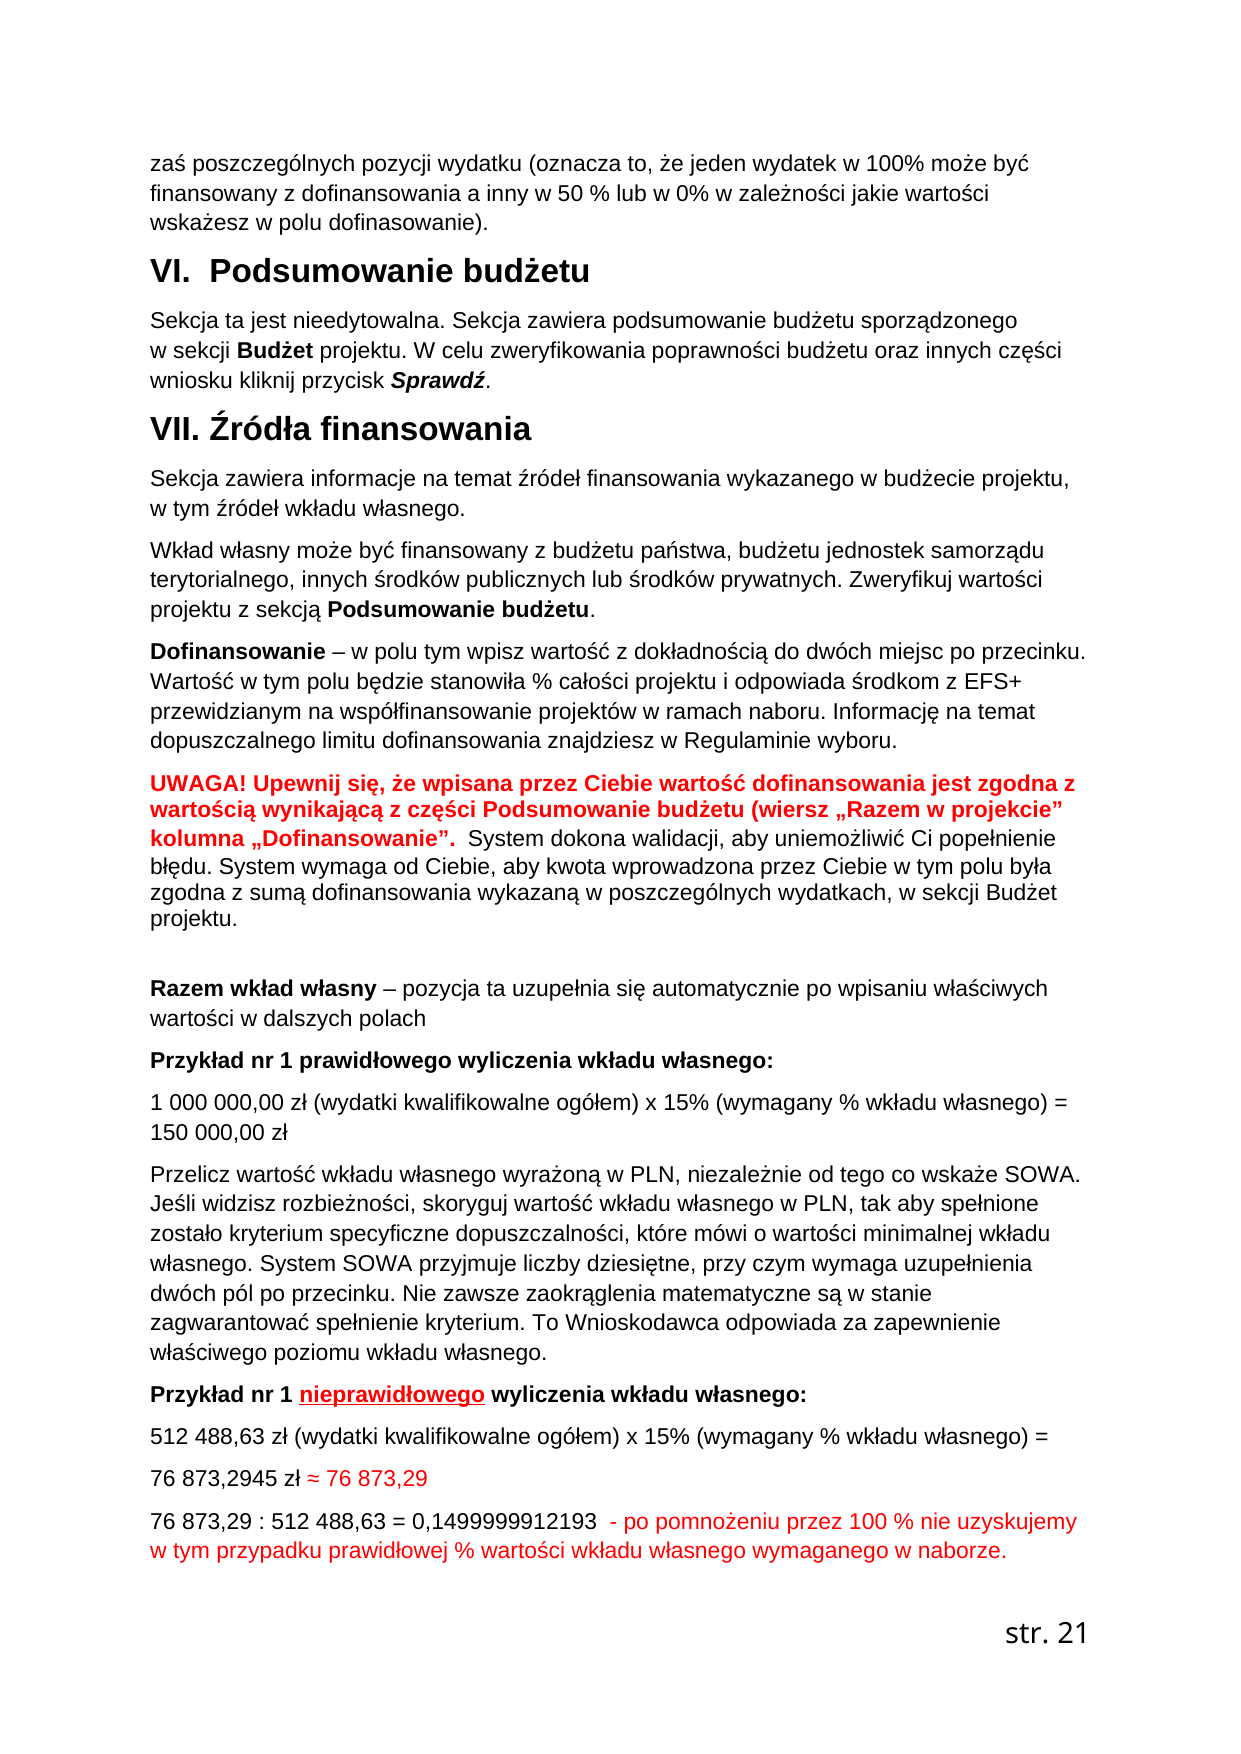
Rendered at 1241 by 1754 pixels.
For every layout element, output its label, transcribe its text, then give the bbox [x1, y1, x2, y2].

text Sekcja ta jest nieedytowalna. Sekcja zawiera podsumowanie budżetu sporządzonego w sekcji Budżet projektu. W celu zweryfikowania poprawności budżetu oraz innych części wniosku kliknij przycisk Sprawdź. [150, 307, 1090, 393]
text Wkład własny może być finansowany z budżetu państwa, budżetu jednostek samorządu terytorialnego, innych środków publicznych lub środków prywatnych. Zweryfikuj wartości projektu z sekcją Podsumowanie budżetu. [150, 537, 1090, 622]
text Przelicz wartość wkładu własnego wyrażoną w PLN, niezależnie od tego co wskaże SOWA. Jeśli widzisz rozbieżności, skoryguj wartość wkładu własnego w PLN, tak aby spełnione zostało kryterium specyficzne dopuszczalności, które mówi o wartości minimalnej wkładu własnego. System SOWA przyjmuje liczby dziesiętne, przy czym wymaga uzupełnienia dwóch pól po przecinku. Nie zawsze zaokrąglenia matematyczne są w stanie zagwarantować spełnienie kryterium. To Wnioskodawca odpowiada za zapewnienie właściwego poziomu wkładu własnego. [150, 1161, 1090, 1365]
text Przykład nr 1 nieprawidłowego wyliczenia wkładu własnego: [150, 1381, 1090, 1407]
text Razem wkład własny – pozycja ta uzupełnia się automatycznie po wpisaniu właściwych wartości w dalszych polach [150, 975, 1090, 1031]
text 512 488,63 zł (wydatki kwalifikowalne ogółem) x 15% (wymagany % wkładu własnego) = [150, 1423, 1090, 1449]
text Dofinansowanie – w polu tym wpisz wartość z dokładnością do dwóch miejsc po przecinku. Wartość w tym polu będzie stanowiła % całości projektu i odpowiada środkom z EFS+ przewidzianym na współfinansowanie projektów w ramach naboru. Informację na temat dopuszczalnego limitu dofinansowania znajdziesz w Regulaminie wyboru. [150, 638, 1090, 754]
text UWAGA! Upewnij się, że wpisana przez Ciebie wartość dofinansowania jest zgodna z wartością wynikającą z części Podsumowanie budżetu (wiersz „Razem w projekcie” kolumna „Dofinansowanie”. System dokona walidacji, aby uniemożliwić Ci popełnienie błędu. System wymaga od Ciebie, aby kwota wprowadzona przez Ciebie w tym polu była zgodna z sumą dofinansowania wykazaną w poszczególnych wydatkach, w sekcji Budżet projektu. [150, 769, 1090, 932]
subtitle Podsumowanie budżetu [150, 252, 1090, 290]
text Sekcja zawiera informacje na temat źródeł finansowania wykazanego w budżecie projektu, w tym źródeł wkładu własnego. [150, 465, 1090, 521]
text Przykład nr 1 prawidłowego wyliczenia wkładu własnego: [150, 1047, 1090, 1073]
text 76 873,29 : 512 488,63 = 0,1499999912193 - po pomnożeniu przez 100 % nie uzyskujemy w tym przypadku prawidłowej % wartości wkładu własnego wymaganego w naborze. [150, 1508, 1090, 1564]
text 76 873,2945 zł ≈ 76 873,29 [150, 1465, 1090, 1492]
text 1 000 000,00 zł (wydatki kwalifikowalne ogółem) x 15% (wymagany % wkładu własnego) = 150 000,00 zł [150, 1089, 1090, 1145]
subtitle Źródła finansowania [150, 409, 1090, 447]
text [150, 150, 1090, 236]
